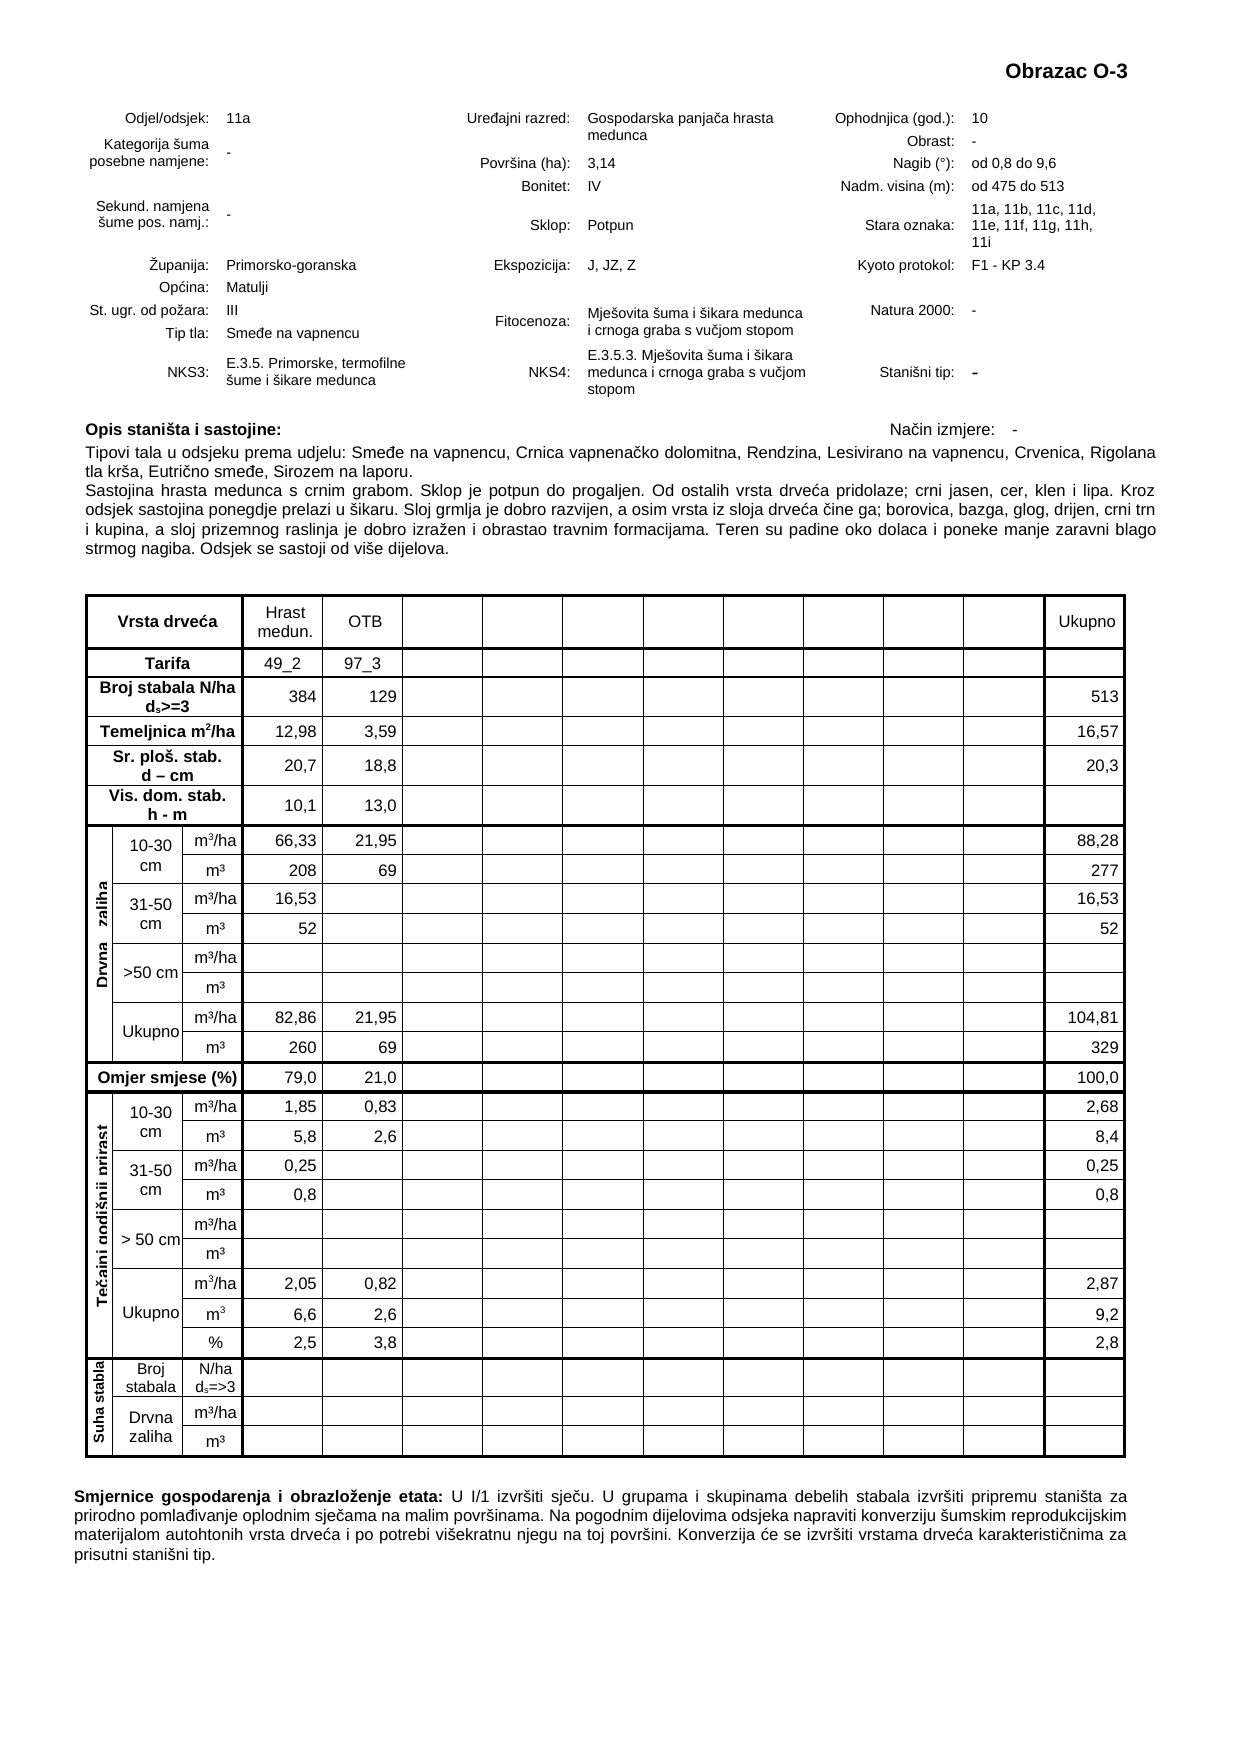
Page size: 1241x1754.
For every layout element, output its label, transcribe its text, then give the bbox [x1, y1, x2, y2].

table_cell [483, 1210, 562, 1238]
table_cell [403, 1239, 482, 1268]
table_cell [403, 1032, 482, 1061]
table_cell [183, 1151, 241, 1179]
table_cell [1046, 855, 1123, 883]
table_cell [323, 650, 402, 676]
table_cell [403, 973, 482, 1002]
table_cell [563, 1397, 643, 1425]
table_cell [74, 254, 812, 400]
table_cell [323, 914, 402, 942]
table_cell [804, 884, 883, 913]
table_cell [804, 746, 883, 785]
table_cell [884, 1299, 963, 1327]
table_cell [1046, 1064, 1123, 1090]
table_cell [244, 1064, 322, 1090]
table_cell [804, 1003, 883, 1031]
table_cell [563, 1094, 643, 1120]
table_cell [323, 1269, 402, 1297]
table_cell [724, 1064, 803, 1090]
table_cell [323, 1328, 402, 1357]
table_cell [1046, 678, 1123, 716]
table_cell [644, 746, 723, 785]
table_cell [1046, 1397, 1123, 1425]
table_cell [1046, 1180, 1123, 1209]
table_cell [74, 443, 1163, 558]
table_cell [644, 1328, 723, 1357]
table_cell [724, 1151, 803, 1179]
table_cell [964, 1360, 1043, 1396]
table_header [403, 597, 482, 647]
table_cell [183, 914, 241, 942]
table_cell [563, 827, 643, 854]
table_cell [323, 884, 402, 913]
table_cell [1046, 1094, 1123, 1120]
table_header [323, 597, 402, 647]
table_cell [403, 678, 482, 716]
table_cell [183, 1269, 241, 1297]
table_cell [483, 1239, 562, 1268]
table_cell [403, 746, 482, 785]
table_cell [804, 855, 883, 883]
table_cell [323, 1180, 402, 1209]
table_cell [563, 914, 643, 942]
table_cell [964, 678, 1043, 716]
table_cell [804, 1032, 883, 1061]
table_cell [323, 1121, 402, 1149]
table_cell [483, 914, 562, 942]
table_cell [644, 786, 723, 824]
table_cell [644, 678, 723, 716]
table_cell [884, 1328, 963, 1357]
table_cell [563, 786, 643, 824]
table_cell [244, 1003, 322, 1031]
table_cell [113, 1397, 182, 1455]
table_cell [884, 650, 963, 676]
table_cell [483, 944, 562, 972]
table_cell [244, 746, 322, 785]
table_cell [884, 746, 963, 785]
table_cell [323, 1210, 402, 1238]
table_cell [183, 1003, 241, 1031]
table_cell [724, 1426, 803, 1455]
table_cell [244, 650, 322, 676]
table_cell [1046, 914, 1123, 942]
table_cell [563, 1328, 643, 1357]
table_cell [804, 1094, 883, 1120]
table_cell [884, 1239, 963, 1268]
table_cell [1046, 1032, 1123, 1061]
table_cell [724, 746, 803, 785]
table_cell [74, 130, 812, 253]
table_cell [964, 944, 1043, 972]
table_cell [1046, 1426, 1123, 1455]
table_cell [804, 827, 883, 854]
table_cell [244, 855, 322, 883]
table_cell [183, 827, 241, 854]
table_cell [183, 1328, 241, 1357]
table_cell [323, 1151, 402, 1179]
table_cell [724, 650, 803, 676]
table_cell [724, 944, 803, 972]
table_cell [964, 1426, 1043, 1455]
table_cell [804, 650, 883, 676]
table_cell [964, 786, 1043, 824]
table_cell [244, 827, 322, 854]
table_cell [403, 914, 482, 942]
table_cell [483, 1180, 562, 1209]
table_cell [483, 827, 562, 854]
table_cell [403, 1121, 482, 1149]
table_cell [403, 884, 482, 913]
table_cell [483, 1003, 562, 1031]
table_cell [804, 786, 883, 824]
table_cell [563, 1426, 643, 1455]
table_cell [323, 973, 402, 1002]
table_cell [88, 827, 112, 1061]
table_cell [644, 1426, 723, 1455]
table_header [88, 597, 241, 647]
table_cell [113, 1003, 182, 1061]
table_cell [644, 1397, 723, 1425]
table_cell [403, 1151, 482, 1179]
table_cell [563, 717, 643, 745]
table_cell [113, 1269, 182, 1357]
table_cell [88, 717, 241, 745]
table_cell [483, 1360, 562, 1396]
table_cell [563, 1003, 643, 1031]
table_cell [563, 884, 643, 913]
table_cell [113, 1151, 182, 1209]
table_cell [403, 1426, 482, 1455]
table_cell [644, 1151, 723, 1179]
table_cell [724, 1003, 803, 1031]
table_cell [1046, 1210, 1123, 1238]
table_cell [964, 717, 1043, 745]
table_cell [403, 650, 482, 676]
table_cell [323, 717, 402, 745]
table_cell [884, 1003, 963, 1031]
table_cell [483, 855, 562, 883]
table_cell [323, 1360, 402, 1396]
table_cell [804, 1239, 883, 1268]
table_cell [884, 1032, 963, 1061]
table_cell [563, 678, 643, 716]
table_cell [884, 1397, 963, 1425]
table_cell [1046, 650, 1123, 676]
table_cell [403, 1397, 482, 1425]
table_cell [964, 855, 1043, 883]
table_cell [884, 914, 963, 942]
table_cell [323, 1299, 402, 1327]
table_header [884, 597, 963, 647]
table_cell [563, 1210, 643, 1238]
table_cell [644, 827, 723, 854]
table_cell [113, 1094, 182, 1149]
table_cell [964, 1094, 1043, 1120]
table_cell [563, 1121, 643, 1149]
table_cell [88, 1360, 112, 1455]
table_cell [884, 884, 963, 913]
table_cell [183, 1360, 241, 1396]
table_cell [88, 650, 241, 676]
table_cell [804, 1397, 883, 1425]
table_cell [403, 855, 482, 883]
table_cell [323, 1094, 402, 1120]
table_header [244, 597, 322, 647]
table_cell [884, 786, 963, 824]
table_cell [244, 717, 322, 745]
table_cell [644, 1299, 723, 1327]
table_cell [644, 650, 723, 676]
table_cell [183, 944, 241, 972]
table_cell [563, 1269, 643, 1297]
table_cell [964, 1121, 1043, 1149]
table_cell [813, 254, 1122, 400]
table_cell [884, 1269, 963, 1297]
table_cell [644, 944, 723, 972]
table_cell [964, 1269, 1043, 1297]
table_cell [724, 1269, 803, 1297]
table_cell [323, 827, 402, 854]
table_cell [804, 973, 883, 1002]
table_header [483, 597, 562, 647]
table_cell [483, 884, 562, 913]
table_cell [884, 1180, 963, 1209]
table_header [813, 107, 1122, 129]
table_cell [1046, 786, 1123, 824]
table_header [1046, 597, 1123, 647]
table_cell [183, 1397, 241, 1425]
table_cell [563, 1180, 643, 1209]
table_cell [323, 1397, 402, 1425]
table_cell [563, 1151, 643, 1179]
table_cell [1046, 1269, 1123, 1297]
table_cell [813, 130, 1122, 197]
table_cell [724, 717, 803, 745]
text Smjernice gospodarenja i obrazloženje etata: U I/1 izvršiti sječu. U grupama i skupinama debelih stabala izvršiti pripremu staništa za prirodno pomlađivanje oplodnim sječama na malim površinama. Na pogodnim dijelovima odsjeka napraviti konverziju šumskim reprodukcijskim materijalom autohtonih vrsta drveća i po potrebi višekratnu njegu na toj površini. Konverzija će se izvršiti vrstama drveća karakterističnima za prisutni stanišni tip. [74, 1487, 1128, 1563]
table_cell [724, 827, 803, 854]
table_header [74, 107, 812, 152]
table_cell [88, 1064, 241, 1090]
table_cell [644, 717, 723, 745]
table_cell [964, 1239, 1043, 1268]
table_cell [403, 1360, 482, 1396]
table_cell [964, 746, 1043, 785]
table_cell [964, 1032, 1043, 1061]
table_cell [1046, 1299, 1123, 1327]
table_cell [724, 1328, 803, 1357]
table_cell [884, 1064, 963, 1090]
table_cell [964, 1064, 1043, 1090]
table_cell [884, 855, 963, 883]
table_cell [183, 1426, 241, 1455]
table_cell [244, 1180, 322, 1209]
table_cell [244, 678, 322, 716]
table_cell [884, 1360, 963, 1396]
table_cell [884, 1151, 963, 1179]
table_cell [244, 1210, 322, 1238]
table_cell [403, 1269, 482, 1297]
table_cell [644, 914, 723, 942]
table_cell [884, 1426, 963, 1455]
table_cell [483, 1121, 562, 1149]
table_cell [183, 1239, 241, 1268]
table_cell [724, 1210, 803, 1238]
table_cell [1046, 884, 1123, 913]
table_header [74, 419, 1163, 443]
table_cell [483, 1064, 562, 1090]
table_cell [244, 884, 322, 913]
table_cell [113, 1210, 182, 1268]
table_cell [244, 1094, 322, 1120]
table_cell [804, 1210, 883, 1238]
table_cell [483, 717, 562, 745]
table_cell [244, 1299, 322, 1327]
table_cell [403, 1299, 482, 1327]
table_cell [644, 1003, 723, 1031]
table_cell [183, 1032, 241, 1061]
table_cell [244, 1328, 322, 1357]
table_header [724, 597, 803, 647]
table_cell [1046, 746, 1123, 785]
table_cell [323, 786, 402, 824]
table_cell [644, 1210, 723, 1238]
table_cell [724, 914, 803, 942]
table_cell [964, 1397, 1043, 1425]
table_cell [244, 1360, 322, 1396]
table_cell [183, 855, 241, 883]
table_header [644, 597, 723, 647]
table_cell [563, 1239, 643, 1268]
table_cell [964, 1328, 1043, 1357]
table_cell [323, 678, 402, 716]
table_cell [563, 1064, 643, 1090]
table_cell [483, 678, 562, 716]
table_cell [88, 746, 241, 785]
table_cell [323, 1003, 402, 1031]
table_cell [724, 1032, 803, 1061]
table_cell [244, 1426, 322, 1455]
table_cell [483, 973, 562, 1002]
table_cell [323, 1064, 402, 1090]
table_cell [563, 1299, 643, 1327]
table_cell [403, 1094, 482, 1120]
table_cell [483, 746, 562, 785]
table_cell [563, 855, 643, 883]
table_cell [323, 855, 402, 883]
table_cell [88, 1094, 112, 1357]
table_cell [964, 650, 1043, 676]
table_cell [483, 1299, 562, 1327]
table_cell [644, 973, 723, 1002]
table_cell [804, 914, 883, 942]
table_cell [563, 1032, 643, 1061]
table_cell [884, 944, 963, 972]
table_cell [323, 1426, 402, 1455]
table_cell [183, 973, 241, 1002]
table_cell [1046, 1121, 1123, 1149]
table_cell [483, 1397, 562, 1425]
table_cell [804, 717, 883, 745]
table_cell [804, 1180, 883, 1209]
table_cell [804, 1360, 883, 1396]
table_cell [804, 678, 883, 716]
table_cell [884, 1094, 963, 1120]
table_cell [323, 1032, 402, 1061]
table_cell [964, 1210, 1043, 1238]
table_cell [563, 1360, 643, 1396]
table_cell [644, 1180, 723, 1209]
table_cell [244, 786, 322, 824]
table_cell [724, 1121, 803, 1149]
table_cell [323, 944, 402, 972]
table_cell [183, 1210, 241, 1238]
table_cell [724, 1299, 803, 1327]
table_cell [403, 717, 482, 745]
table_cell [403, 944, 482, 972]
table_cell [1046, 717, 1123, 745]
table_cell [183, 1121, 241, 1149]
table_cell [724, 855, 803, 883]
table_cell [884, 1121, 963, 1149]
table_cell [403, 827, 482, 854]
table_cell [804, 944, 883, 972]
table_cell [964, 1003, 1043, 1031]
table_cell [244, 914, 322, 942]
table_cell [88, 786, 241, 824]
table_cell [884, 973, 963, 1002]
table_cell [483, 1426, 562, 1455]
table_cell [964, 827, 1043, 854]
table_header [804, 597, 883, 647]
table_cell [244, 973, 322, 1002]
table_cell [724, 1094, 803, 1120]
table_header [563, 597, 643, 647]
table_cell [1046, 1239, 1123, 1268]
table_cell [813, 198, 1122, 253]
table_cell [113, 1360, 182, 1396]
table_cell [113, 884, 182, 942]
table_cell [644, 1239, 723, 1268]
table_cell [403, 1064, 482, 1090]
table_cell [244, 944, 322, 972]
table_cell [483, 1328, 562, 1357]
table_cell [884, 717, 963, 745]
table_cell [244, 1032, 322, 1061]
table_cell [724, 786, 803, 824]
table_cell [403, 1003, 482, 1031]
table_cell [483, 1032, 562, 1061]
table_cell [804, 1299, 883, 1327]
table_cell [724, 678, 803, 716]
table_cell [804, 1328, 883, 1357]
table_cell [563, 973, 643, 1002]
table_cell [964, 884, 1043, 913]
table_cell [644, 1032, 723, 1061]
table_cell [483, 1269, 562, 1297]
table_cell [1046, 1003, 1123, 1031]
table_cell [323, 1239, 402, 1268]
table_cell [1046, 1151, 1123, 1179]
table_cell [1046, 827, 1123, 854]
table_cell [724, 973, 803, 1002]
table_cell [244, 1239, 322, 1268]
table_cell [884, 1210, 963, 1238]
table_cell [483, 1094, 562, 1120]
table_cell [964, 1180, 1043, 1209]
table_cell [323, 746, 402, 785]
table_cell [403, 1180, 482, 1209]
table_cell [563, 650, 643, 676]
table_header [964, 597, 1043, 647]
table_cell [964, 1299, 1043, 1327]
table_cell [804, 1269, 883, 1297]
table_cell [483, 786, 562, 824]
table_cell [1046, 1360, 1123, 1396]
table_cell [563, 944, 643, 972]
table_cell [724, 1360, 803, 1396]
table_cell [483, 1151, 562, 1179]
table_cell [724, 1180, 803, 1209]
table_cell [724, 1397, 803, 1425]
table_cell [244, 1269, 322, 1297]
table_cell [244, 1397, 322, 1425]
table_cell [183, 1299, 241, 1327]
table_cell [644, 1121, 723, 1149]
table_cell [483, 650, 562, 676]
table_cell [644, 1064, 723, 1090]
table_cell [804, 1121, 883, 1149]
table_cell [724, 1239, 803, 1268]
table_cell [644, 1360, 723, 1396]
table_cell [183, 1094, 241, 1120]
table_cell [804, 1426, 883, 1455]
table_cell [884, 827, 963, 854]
text Obrazac O-3 [74, 59, 1128, 83]
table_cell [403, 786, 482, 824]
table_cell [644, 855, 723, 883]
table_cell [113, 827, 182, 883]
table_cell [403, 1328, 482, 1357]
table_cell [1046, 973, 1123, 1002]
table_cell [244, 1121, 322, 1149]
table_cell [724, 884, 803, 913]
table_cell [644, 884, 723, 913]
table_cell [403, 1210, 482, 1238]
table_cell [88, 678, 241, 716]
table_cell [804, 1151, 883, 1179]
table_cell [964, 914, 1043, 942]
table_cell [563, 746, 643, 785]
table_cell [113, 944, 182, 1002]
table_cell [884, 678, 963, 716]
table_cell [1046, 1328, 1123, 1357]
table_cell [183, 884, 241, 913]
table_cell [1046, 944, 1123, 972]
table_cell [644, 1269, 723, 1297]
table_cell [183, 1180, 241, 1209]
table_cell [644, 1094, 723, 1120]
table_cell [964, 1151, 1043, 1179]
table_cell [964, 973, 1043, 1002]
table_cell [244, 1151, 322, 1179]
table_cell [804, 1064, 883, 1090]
